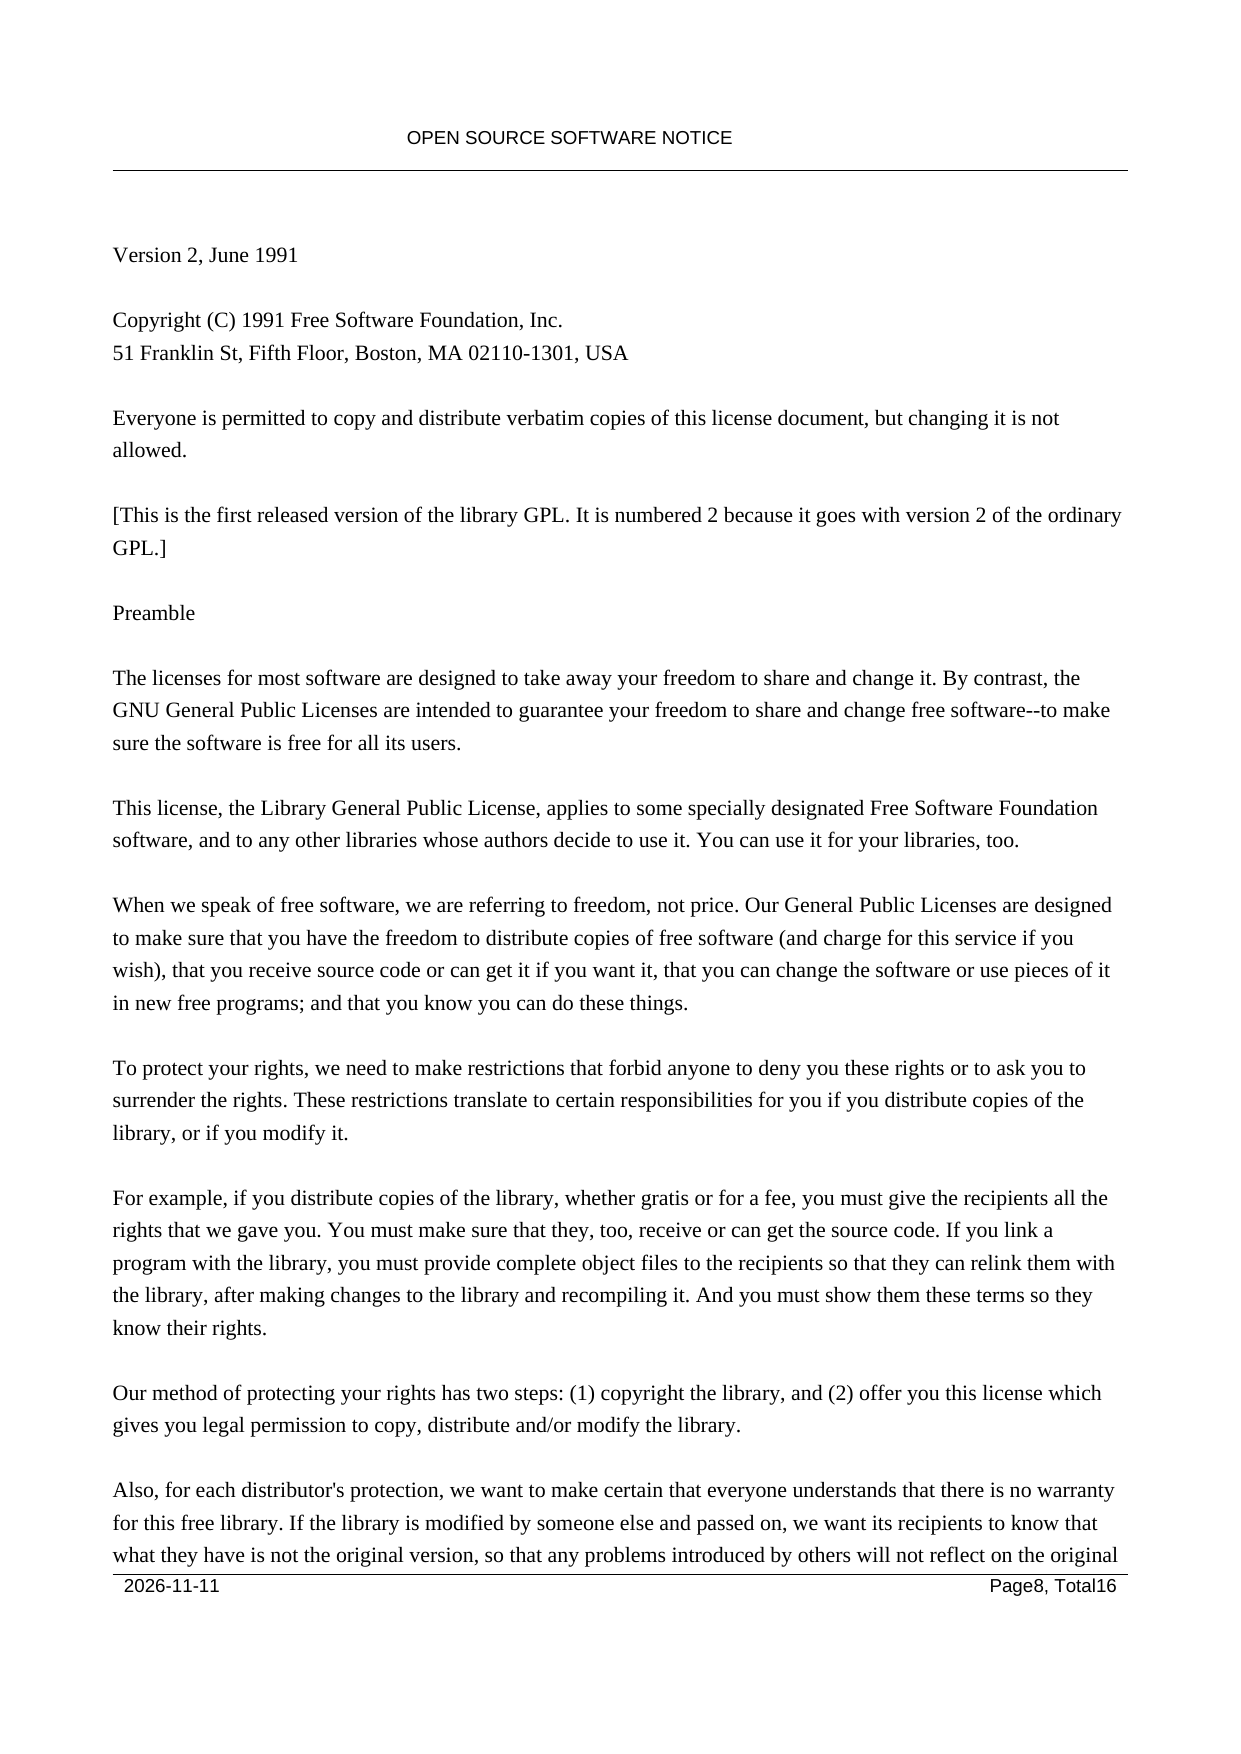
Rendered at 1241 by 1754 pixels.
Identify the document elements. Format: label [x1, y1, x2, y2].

text [112, 206, 1128, 1571]
